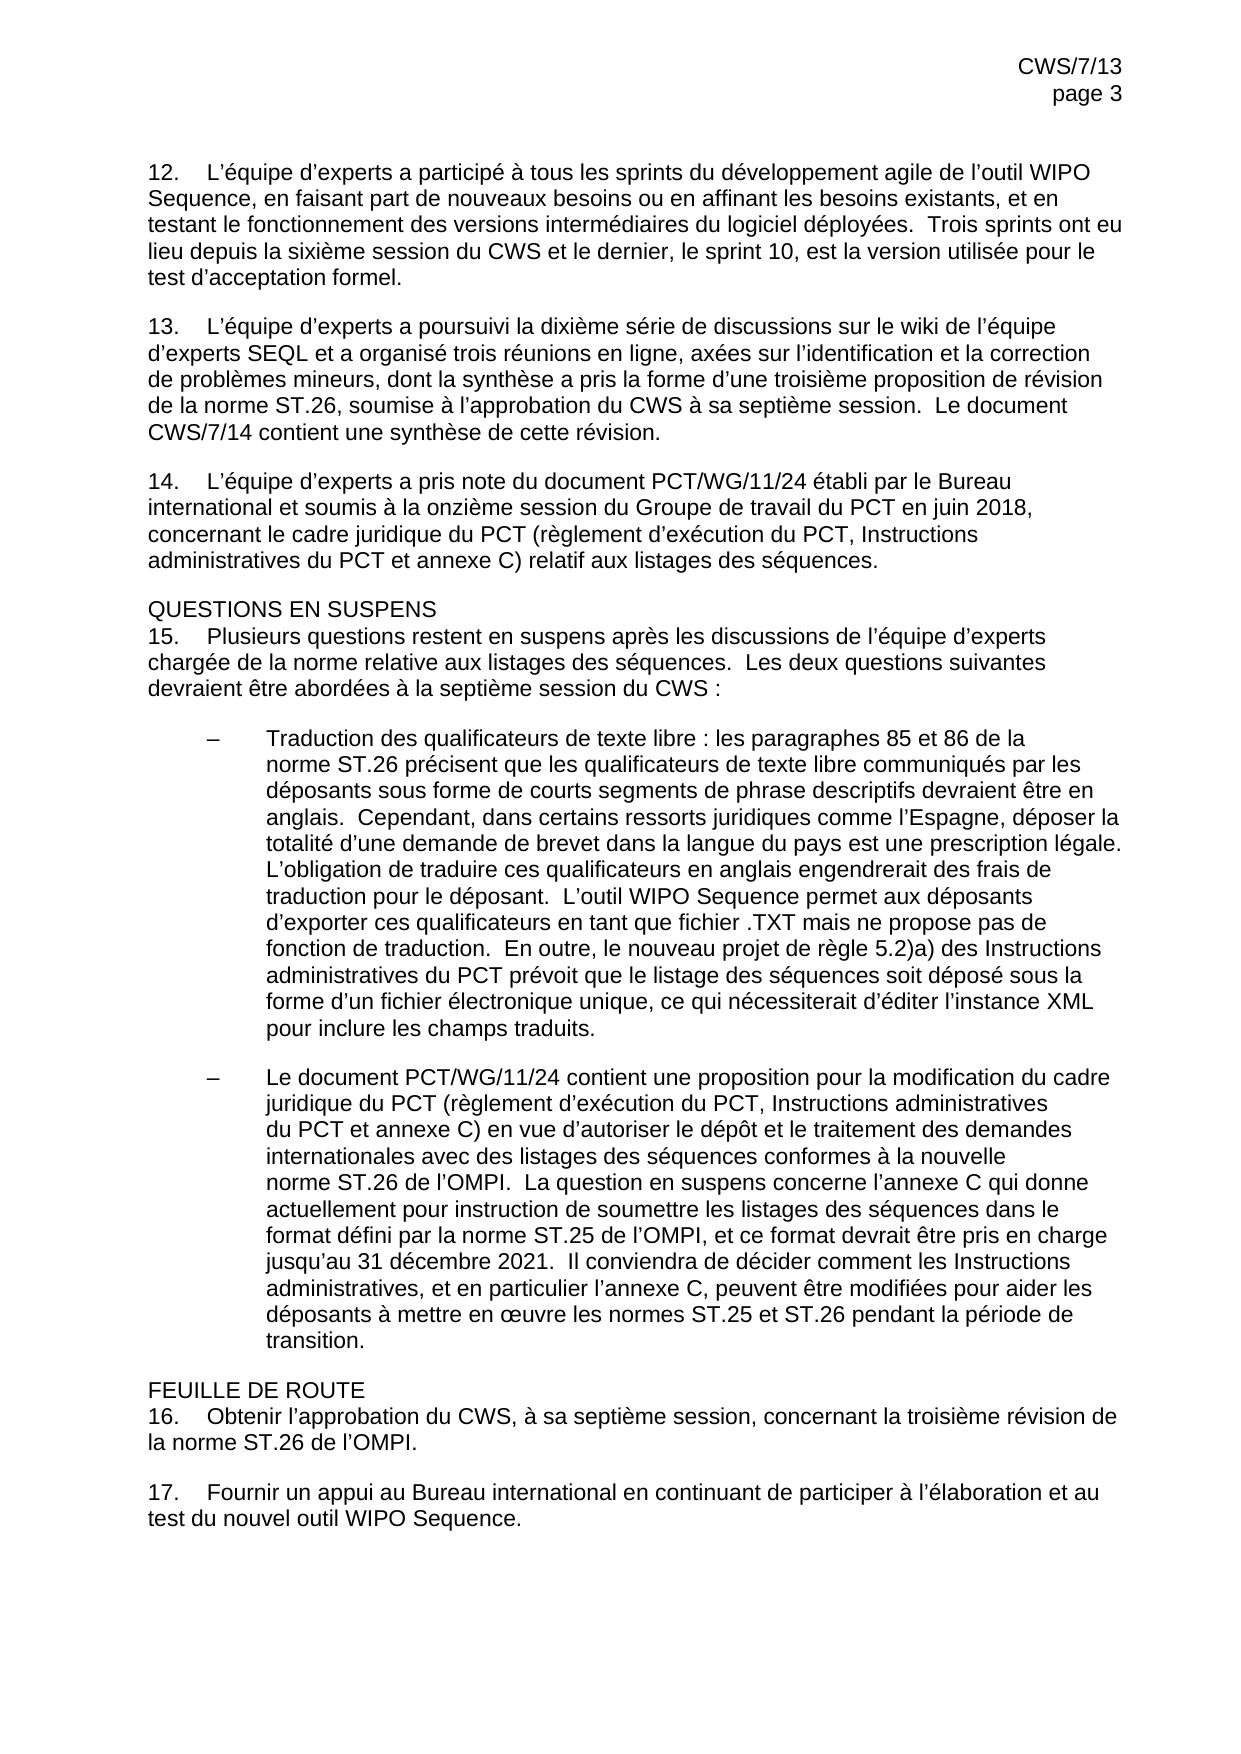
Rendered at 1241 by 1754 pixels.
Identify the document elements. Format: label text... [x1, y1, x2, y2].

text Plusieurs questions restent en suspens après les discussions de l’équipe d’experts chargée de la norme relative aux listages des séquences. Les deux questions suivantes devraient être abordées à la septième session du CWS : [148, 623, 1122, 702]
text L’équipe d’experts a participé à tous les sprints du développement agile de l’outil WIPO Sequence, en faisant part de nouveaux besoins ou en affinant les besoins existants, et en testant le fonctionnement des versions intermédiaires du logiciel déployées. Trois sprints ont eu lieu depuis la sixième session du CWS et le dernier, le sprint 10, est la version utilisée pour le test d’acceptation formel. [148, 158, 1122, 290]
list Le document PCT/WG/11/24 contient une proposition pour la modification du cadre juridique du PCT (règlement d’exécution du PCT, Instructions administratives du PCT et annexe C) en vue d’autoriser le dépôt et le traitement des demandes internationales avec des listages des séquences conformes à la nouvelle norme ST.26 de l’OMPI. La question en suspens concerne l’annexe C qui donne actuellement pour instruction de soumettre les listages des séquences dans le format défini par la norme ST.25 de l’OMPI, et ce format devrait être pris en charge jusqu’au 31 décembre 2021. Il conviendra de décider comment les Instructions administratives, et en particulier l’annexe C, peuvent être modifiées pour aider les déposants à mettre en œuvre les normes ST.25 et ST.26 pendant la période de transition. [207, 1064, 1122, 1354]
text L’équipe d’experts a pris note du document PCT/WG/11/24 établi par le Bureau international et soumis à la onzième session du Groupe de travail du PCT en juin 2018, concernant le cadre juridique du PCT (règlement d’exécution du PCT, Instructions administratives du PCT et annexe C) relatif aux listages des séquences. [148, 468, 1122, 573]
text Fournir un appui au Bureau international en continuant de participer à l’élaboration et au test du nouvel outil WIPO Sequence. [148, 1478, 1122, 1531]
list Traduction des qualificateurs de texte libre : les paragraphes 85 et 86 de la norme ST.26 précisent que les qualificateurs de texte libre communiqués par les déposants sous forme de courts segments de phrase descriptifs devraient être en anglais. Cependant, dans certains ressorts juridiques comme l’Espagne, déposer la totalité d’une demande de brevet dans la langue du pays est une prescription légale. L’obligation de traduire ces qualificateurs en anglais engendrerait des frais de traduction pour le déposant. L’outil WIPO Sequence permet aux déposants d’exporter ces qualificateurs en tant que fichier .TXT mais ne propose pas de fonction de traduction. En outre, le nouveau projet de règle 5.2)a) des Instructions administratives du PCT prévoit que le listage des séquences soit déposé sous la forme d’un fichier électronique unique, ce qui nécessiterait d’éditer l’instance XML pour inclure les champs traduits. [207, 724, 1122, 1041]
text L’équipe d’experts a poursuivi la dixième série de discussions sur le wiki de l’équipe d’experts SEQL et a organisé trois réunions en ligne, axées sur l’identification et la correction de problèmes mineurs, dont la synthèse a pris la forme d’une troisième proposition de révision de la norme ST.26, soumise à l’approbation du CWS à sa septième session. Le document CWS/7/14 contient une synthèse de cette révision. [148, 313, 1122, 445]
subtitle FEUILLE DE ROUTE [148, 1377, 1122, 1403]
text Obtenir l’approbation du CWS, à sa septième session, concernant la troisième révision de la norme ST.26 de l’OMPI. [148, 1403, 1122, 1456]
subtitle QUESTIONS EN SUSPENS [148, 596, 1122, 623]
